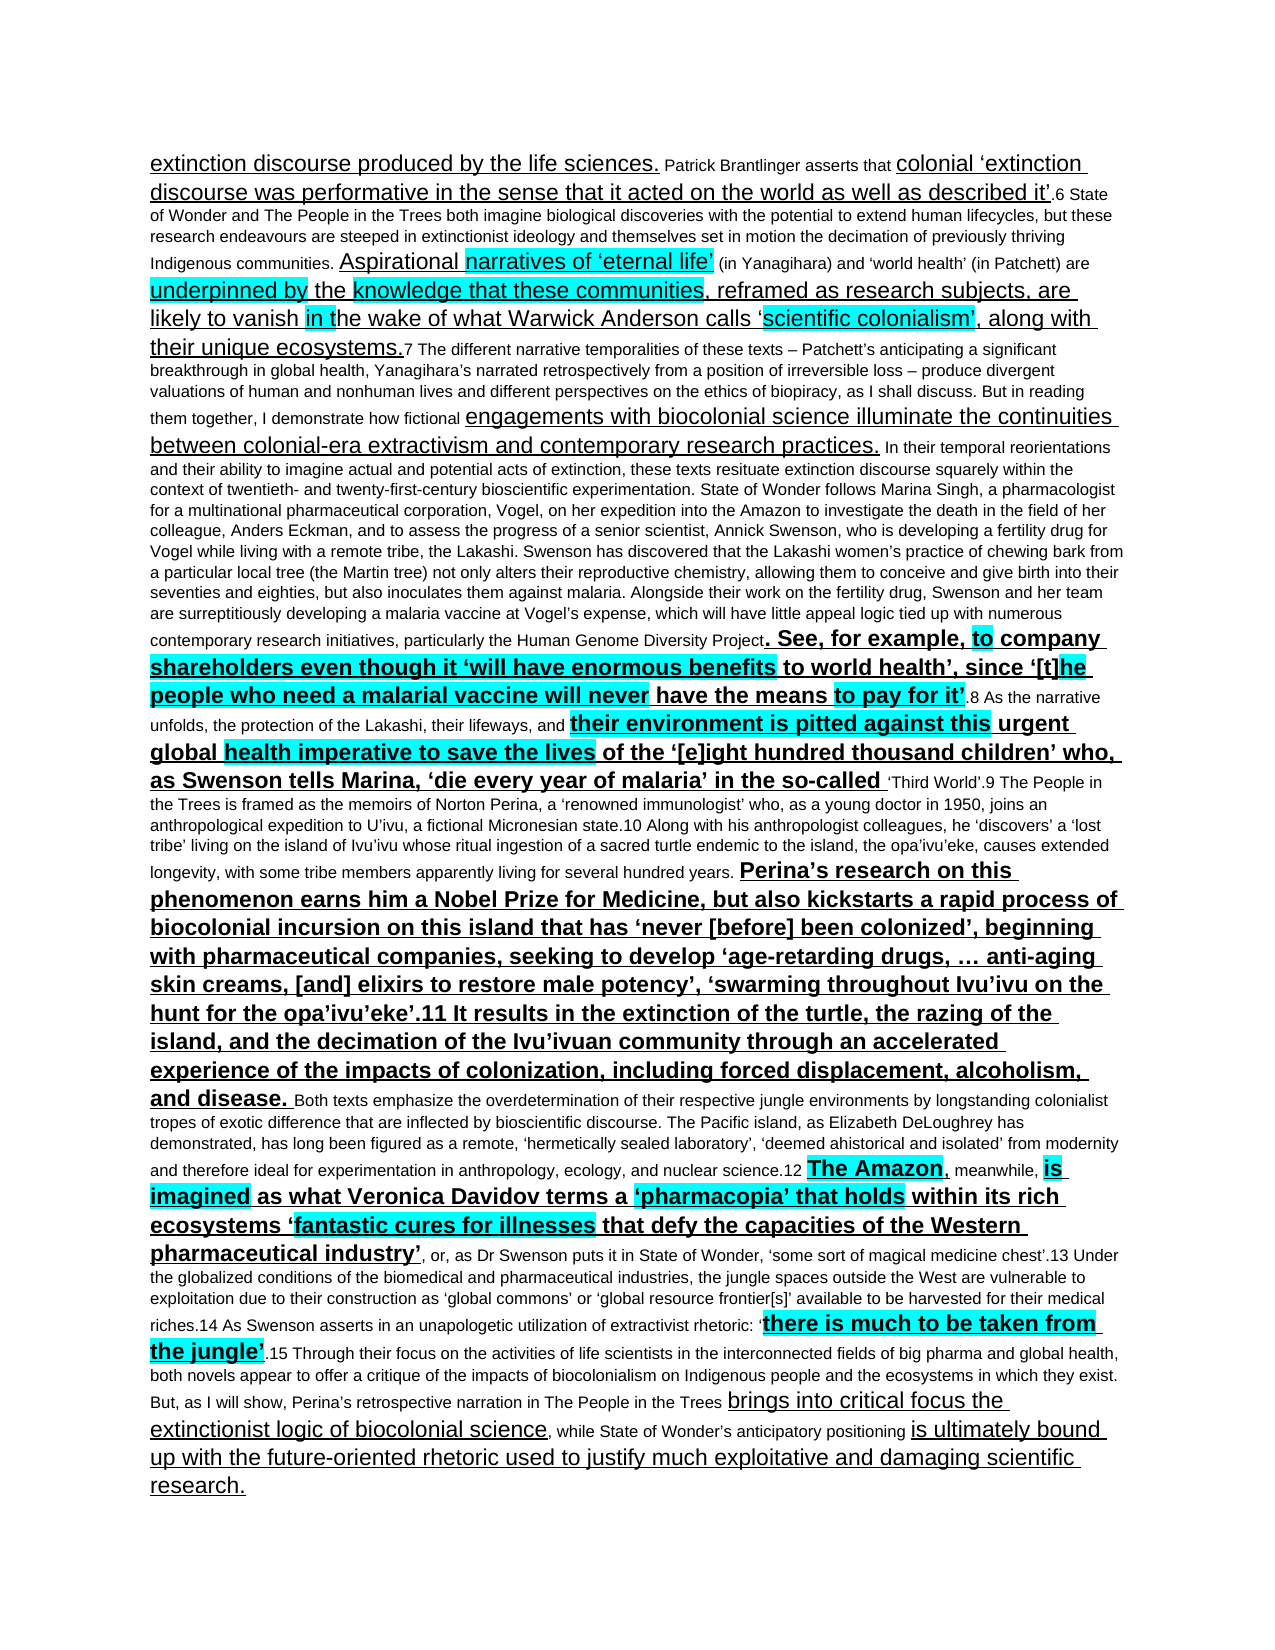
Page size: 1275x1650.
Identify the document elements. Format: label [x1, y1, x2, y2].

text [150, 150, 1125, 1499]
